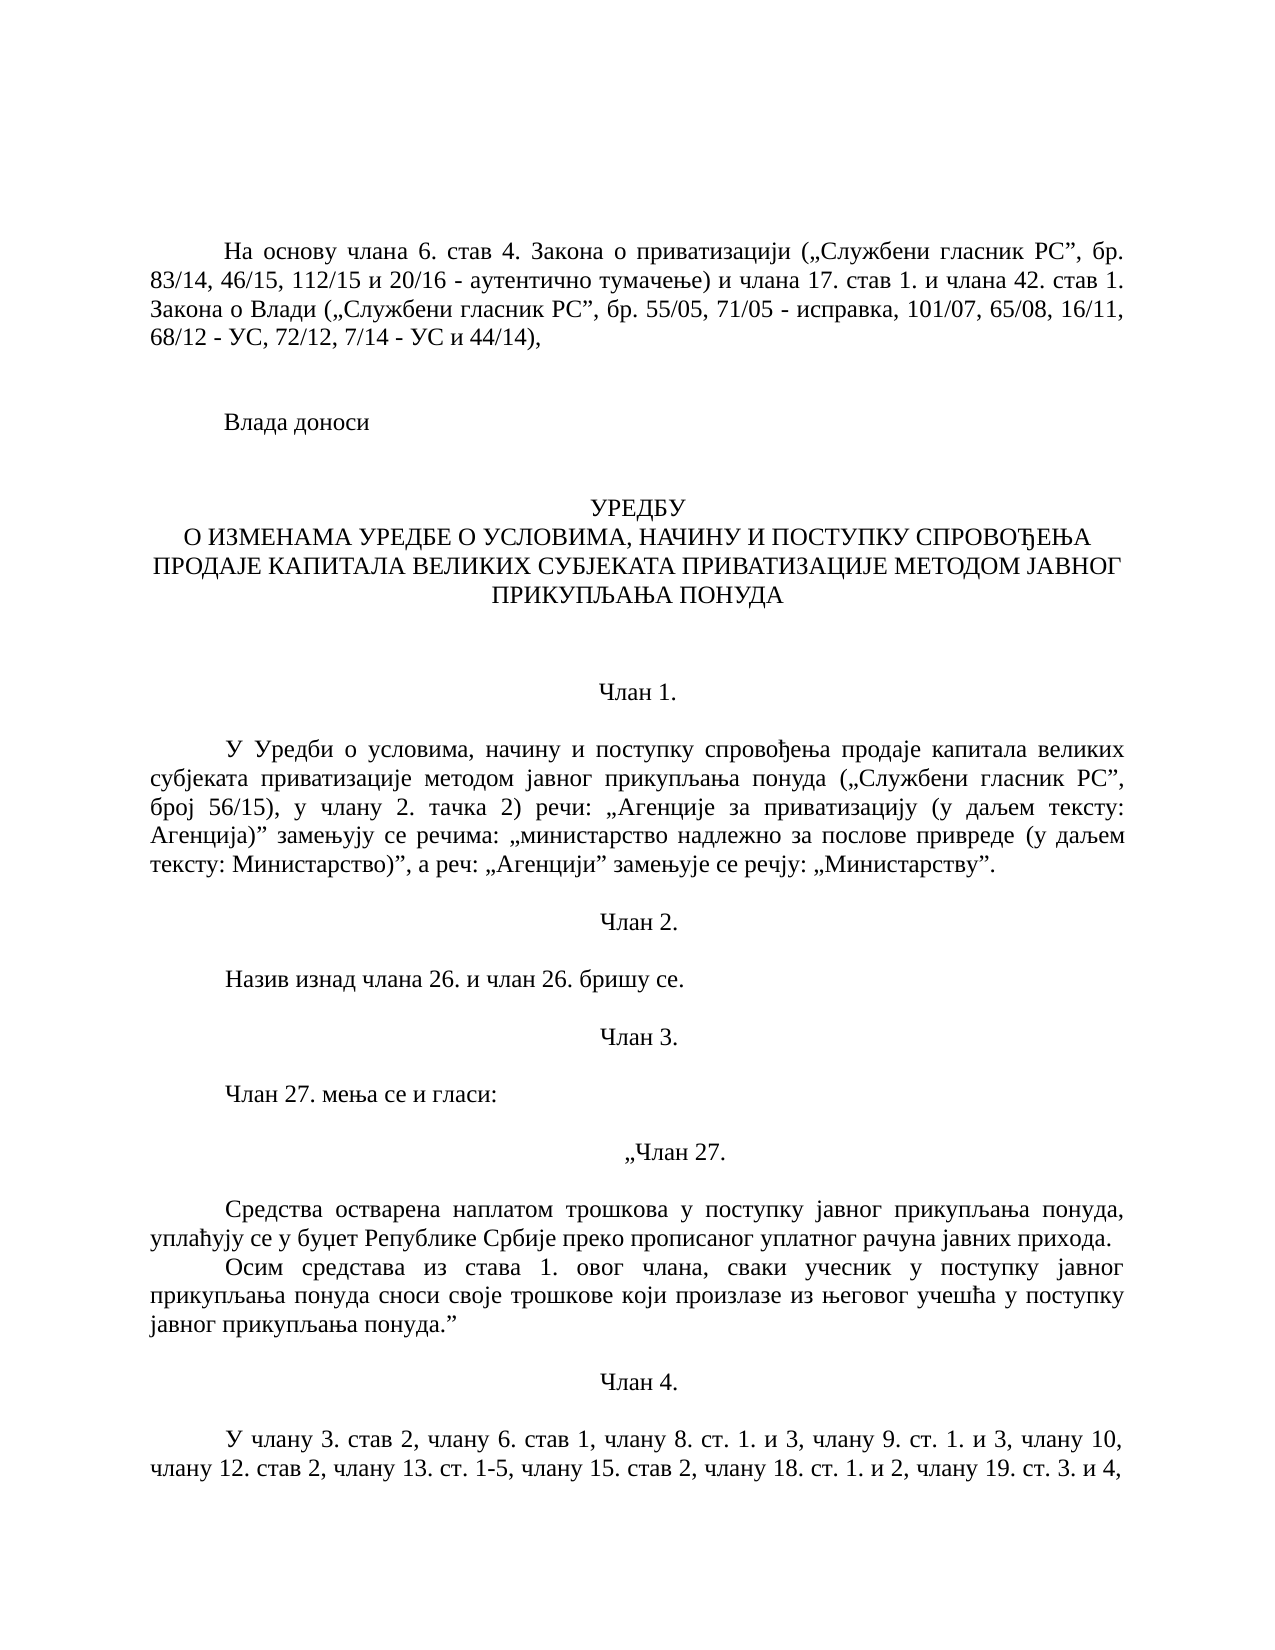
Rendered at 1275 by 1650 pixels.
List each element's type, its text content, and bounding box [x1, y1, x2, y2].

text Осим средстава из става 1. овог члана, сваки учесник у поступку јавног прикупљања понуда сноси своје трошкове који произлазе из његовог учешћа у поступку јавног прикупљања понуда.” [150, 1252, 1125, 1338]
text Члан 4. [525, 1367, 1125, 1395]
text Члан 27. мења се и гласи: [150, 1079, 1125, 1108]
text На основу члана 6. став 4. Закона о приватизацији („Службени гласник РС”, бр. 83/14, 46/15, 112/15 и 20/16 - аутентично тумачење) и члана 17. став 1. и члана 42. став 1. Закона о Влади („Службени гласник РС”, бр. 55/05, 71/05 - исправка, 101/07, 65/08, 16/11, 68/12 - УС, 72/12, 7/14 - УС и 44/14), [150, 236, 1125, 351]
text Члан 3. [525, 1022, 1125, 1050]
text УРЕДБУ [150, 493, 1125, 522]
text У Уредби о условима, начину и поступку спровођења продаје капитала великих субјеката приватизације методом јавног прикупљања понуда („Службени гласник РС”, број 56/15), у члану 2. тачка 2) речи: „Агенције за приватизацију (у даљем тексту: Агенција)” замењују се речима: „министарство надлежно за послове привреде (у даљем тексту: Министарство)”, a реч: „Агенцији” замењује се речју: „Министарству”. [150, 734, 1125, 878]
text Влада доноси [150, 407, 1125, 436]
text Средства остварена наплатом трошкова у поступку јавног прикупљања понуда, уплаћују се у буџет Републике Србије преко прописаног уплатног рачуна јавних прихода. [150, 1194, 1125, 1252]
text Члан 2. [525, 907, 1125, 935]
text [150, 1424, 1125, 1482]
text Члан 1. [150, 677, 1125, 705]
text Назив изнад члана 26. и члан 26. бришу се. [150, 964, 1125, 993]
text „Члан 27. [150, 1137, 1125, 1165]
text О ИЗМЕНАМА УРЕДБЕ О УСЛОВИМА, НАЧИНУ И ПОСТУПКУ СПРОВОЂЕЊА ПРОДАЈЕ КАПИТАЛА ВЕЛИКИХ СУБЈЕКАТА ПРИВАТИЗАЦИЈЕ МЕТОДОМ ЈАВНОГ ПРИКУПЉАЊА ПОНУДА [150, 522, 1125, 608]
